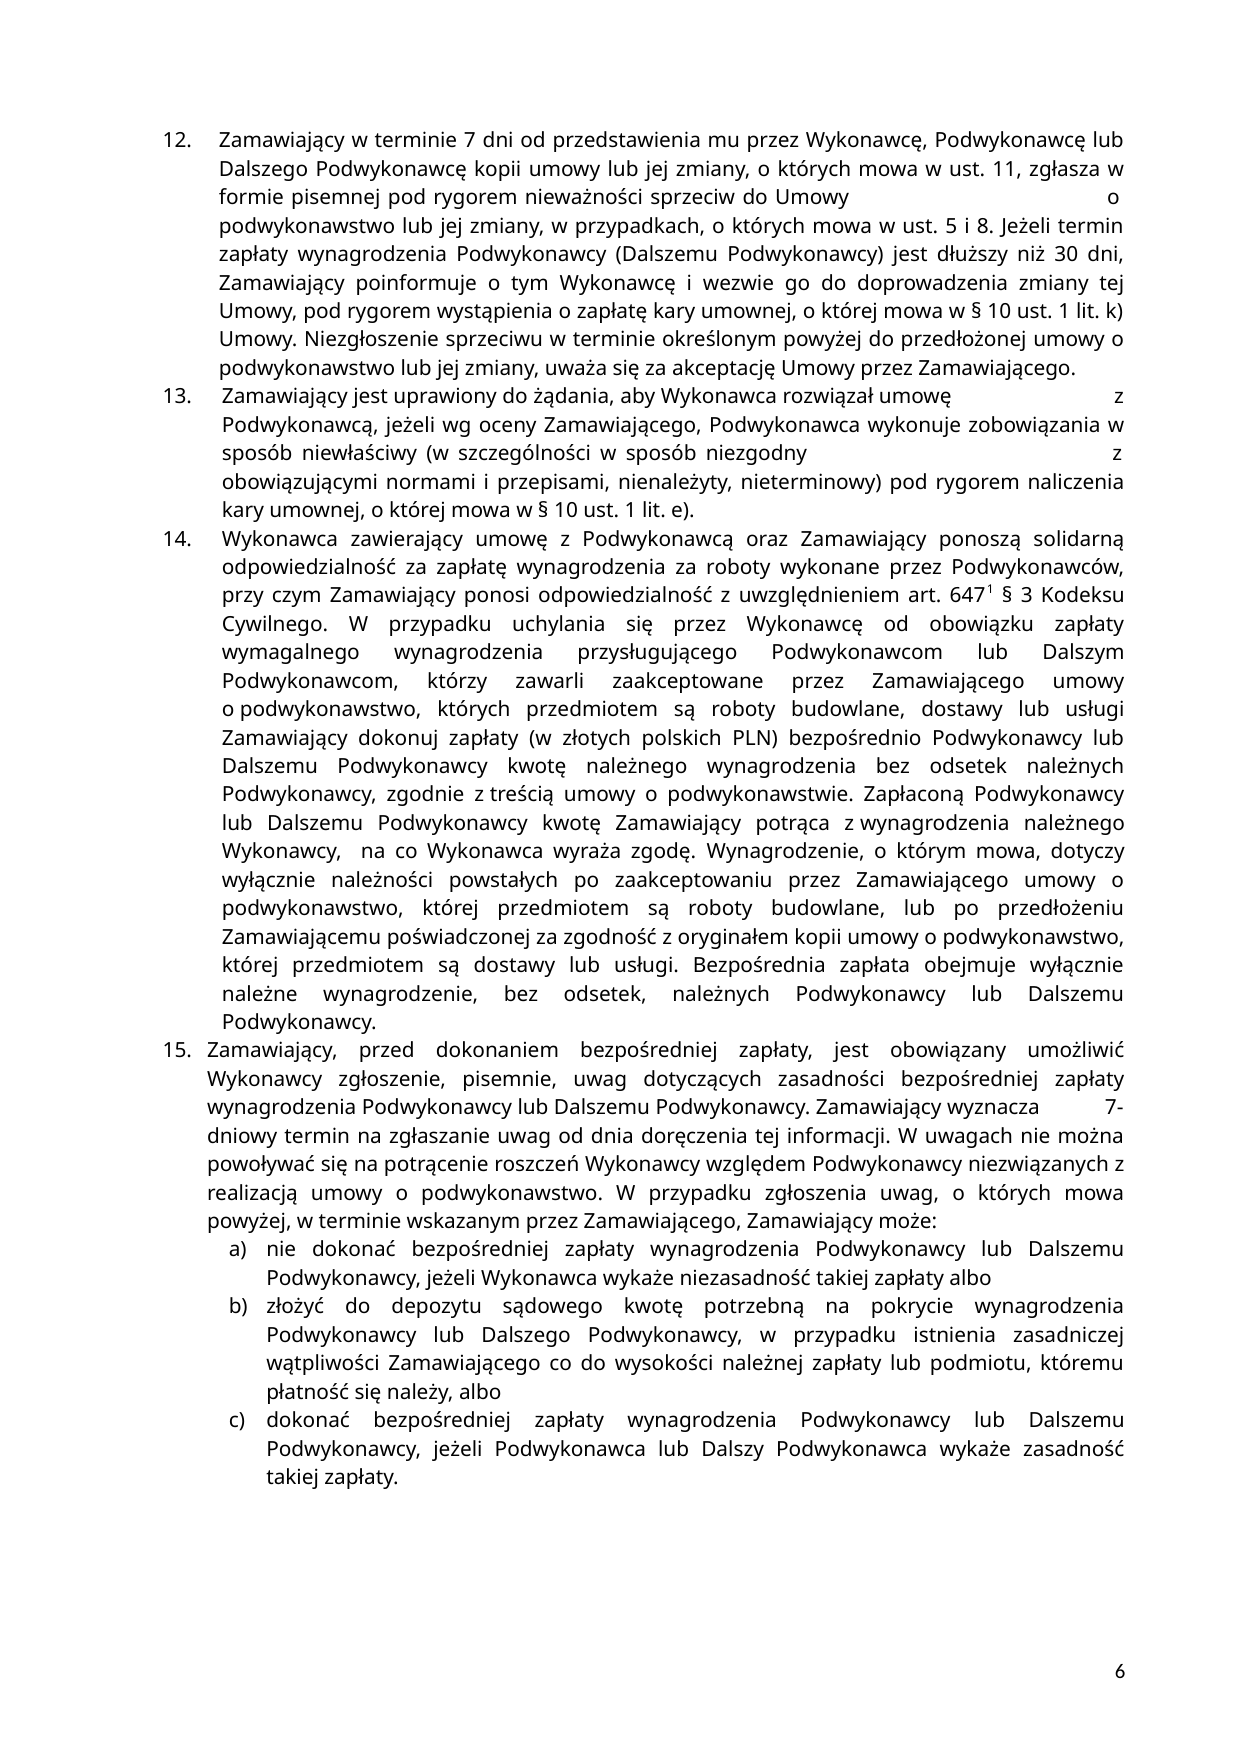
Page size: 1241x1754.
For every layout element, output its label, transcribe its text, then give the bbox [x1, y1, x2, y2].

list Zamawiający jest uprawiony do żądania, aby Wykonawca rozwiązał umowę z Podwykonawcą, jeżeli wg oceny Zamawiającego, Podwykonawca wykonuje zobowiązania w sposób niewłaściwy (w szczególności w sposób niezgodny z obowiązującymi normami i przepisami, nienależyty, nieterminowy) pod rygorem naliczenia kary umownej, o której mowa w § 10 ust. 1 lit. e). [162, 381, 1125, 524]
list Wykonawca zawierający umowę z Podwykonawcą oraz Zamawiający ponoszą solidarną odpowiedzialność za zapłatę wynagrodzenia za roboty wykonane przez Podwykonawców, przy czym Zamawiający ponosi odpowiedzialność z uwzględnieniem art. 6471 § 3 Kodeksu Cywilnego. W przypadku uchylania się przez Wykonawcę od obowiązku zapłaty wymagalnego wynagrodzenia przysługującego Podwykonawcom lub Dalszym Podwykonawcom, którzy zawarli zaakceptowane przez Zamawiającego umowy o podwykonawstwo, których przedmiotem są roboty budowlane, dostawy lub usługi Zamawiający dokonuj zapłaty (w złotych polskich PLN) bezpośrednio Podwykonawcy lub Dalszemu Podwykonawcy kwotę należnego wynagrodzenia bez odsetek należnych Podwykonawcy, zgodnie z treścią umowy o podwykonawstwie. Zapłaconą Podwykonawcy lub Dalszemu Podwykonawcy kwotę Zamawiający potrąca z wynagrodzenia należnego Wykonawcy, na co Wykonawca wyraża zgodę. Wynagrodzenie, o którym mowa, dotyczy wyłącznie należności powstałych po zaakceptowaniu przez Zamawiającego umowy o podwykonawstwo, której przedmiotem są roboty budowlane, lub po przedłożeniu Zamawiającemu poświadczonej za zgodność z oryginałem kopii umowy o podwykonawstwo, której przedmiotem są dostawy lub usługi. Bezpośrednia zapłata obejmuje wyłącznie należne wynagrodzenie, bez odsetek, należnych Podwykonawcy lub Dalszemu Podwykonawcy. [162, 524, 1125, 1036]
list Zamawiający w terminie 7 dni od przedstawienia mu przez Wykonawcę, Podwykonawcę lub Dalszego Podwykonawcę kopii umowy lub jej zmiany, o których mowa w ust. 11, zgłasza w formie pisemnej pod rygorem nieważności sprzeciw do Umowy o podwykonawstwo lub jej zmiany, w przypadkach, o których mowa w ust. 5 i 8. Jeżeli termin zapłaty wynagrodzenia Podwykonawcy (Dalszemu Podwykonawcy) jest dłuższy niż 30 dni, Zamawiający poinformuje o tym Wykonawcę i wezwie go do doprowadzenia zmiany tej Umowy, pod rygorem wystąpienia o zapłatę kary umownej, o której mowa w § 10 ust. 1 lit. k) Umowy. Niezgłoszenie sprzeciwu w terminie określonym powyżej do przedłożonej umowy o podwykonawstwo lub jej zmiany, uważa się za akceptację Umowy przez Zamawiającego. [162, 126, 1125, 381]
list Zamawiający, przed dokonaniem bezpośredniej zapłaty, jest obowiązany umożliwić Wykonawcy zgłoszenie, pisemnie, uwag dotyczących zasadności bezpośredniej zapłaty wynagrodzenia Podwykonawcy lub Dalszemu Podwykonawcy. Zamawiający wyznacza 7-dniowy termin na zgłaszanie uwag od dnia doręczenia tej informacji. W uwagach nie można powoływać się na potrącenie roszczeń Wykonawcy względem Podwykonawcy niezwiązanych z realizacją umowy o podwykonawstwo. W przypadku zgłoszenia uwag, o których mowa powyżej, w terminie wskazanym przez Zamawiającego, Zamawiający może: [162, 1036, 1125, 1234]
list złożyć do depozytu sądowego kwotę potrzebną na pokrycie wynagrodzenia Podwykonawcy lub Dalszego Podwykonawcy, w przypadku istnienia zasadniczej wątpliwości Zamawiającego co do wysokości należnej zapłaty lub podmiotu, któremu płatność się należy, albo [228, 1291, 1125, 1405]
list dokonać bezpośredniej zapłaty wynagrodzenia Podwykonawcy lub Dalszemu Podwykonawcy, jeżeli Podwykonawca lub Dalszy Podwykonawca wykaże zasadność takiej zapłaty. [228, 1405, 1125, 1491]
list nie dokonać bezpośredniej zapłaty wynagrodzenia Podwykonawcy lub Dalszemu Podwykonawcy, jeżeli Wykonawca wykaże niezasadność takiej zapłaty albo [228, 1234, 1125, 1291]
